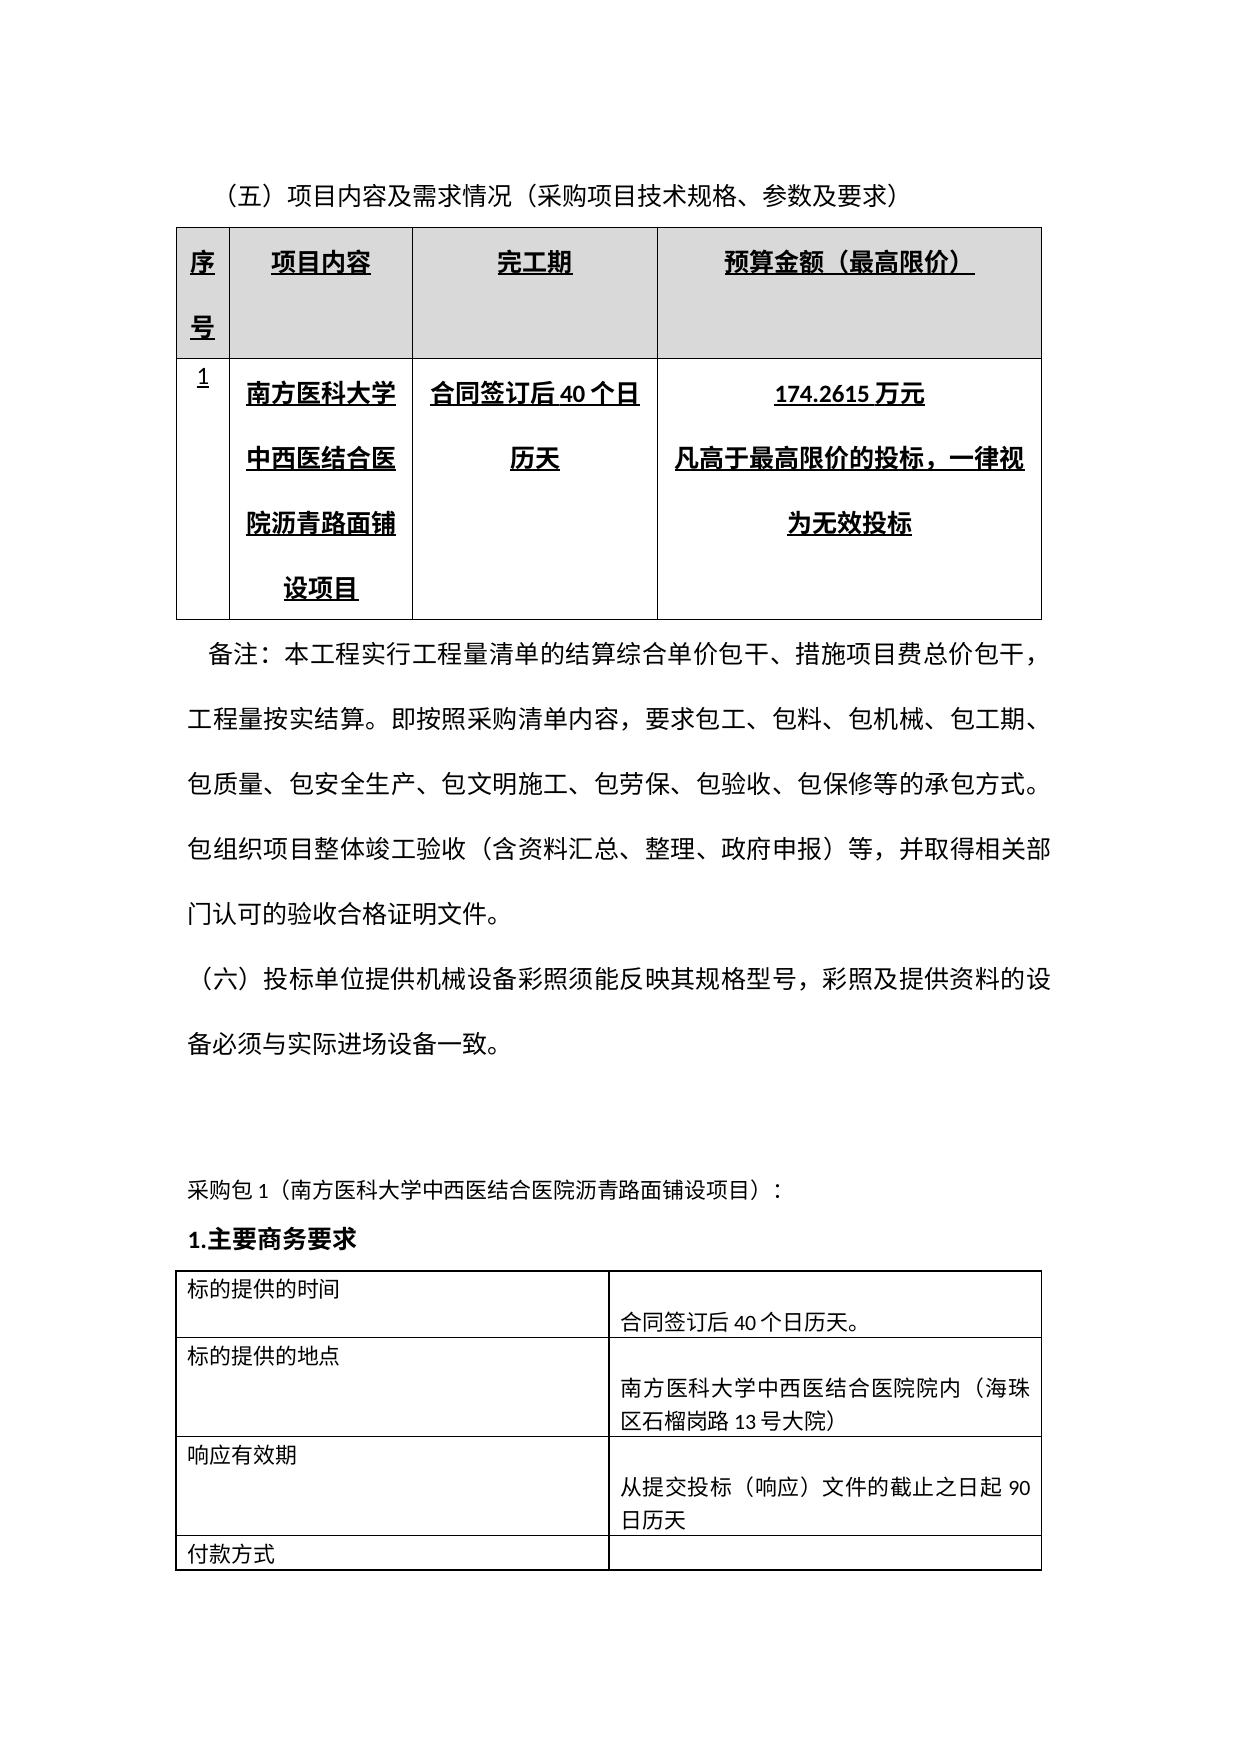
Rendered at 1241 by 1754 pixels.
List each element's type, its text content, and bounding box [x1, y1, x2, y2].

table_header 完工期 [413, 228, 657, 358]
table_cell 标的提供的地点 [177, 1338, 608, 1436]
table_header 序号 [177, 228, 229, 358]
text （六）投标单位提供机械设备彩照须能反映其规格型号，彩照及提供资料的设备必须与实际进场设备一致。 [187, 945, 1053, 1075]
text 1.主要商务要求 [187, 1205, 1053, 1270]
text 采购包1（南方医科大学中西医结合医院沥青路面铺设项目）： [187, 1173, 1053, 1205]
table_cell 响应有效期 [177, 1437, 608, 1535]
table_header 预算金额（最高限价） [658, 228, 1041, 358]
table_header 合同签订后40个日历天。 [610, 1272, 1041, 1337]
table_cell 合同签订后40个日历天 [413, 359, 657, 619]
text （五）项目内容及需求情况（采购项目技术规格、参数及要求） [187, 162, 1053, 227]
table_header 项目内容 [230, 228, 412, 358]
table_cell 从提交投标（响应）文件的截止之日起90日历天 [610, 1437, 1041, 1535]
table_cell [610, 1536, 1041, 1569]
table_cell 174.2615万元 凡高于最高限价的投标，一律视为无效投标 [658, 359, 1041, 619]
table_cell 南方医科大学中西医结合医院沥青路面铺设项目 [230, 359, 412, 619]
table_cell 南方医科大学中西医结合医院院内（海珠区石榴岗路13号大院） [610, 1338, 1041, 1436]
table_cell 付款方式 [177, 1536, 608, 1569]
table_header 标的提供的时间 [177, 1272, 608, 1337]
text 备注：本工程实行工程量清单的结算综合单价包干、措施项目费总价包干，工程量按实结算。即按照采购清单内容，要求包工、包料、包机械、包工期、包质量、包安全生产、包文明施工、包劳保、包验收、包保修等的承包方式。包组织项目整体竣工验收（含资料汇总、整理、政府申报）等，并取得相关部门认可的验收合格证明文件。 [187, 620, 1053, 945]
table_cell 1 [177, 359, 229, 619]
